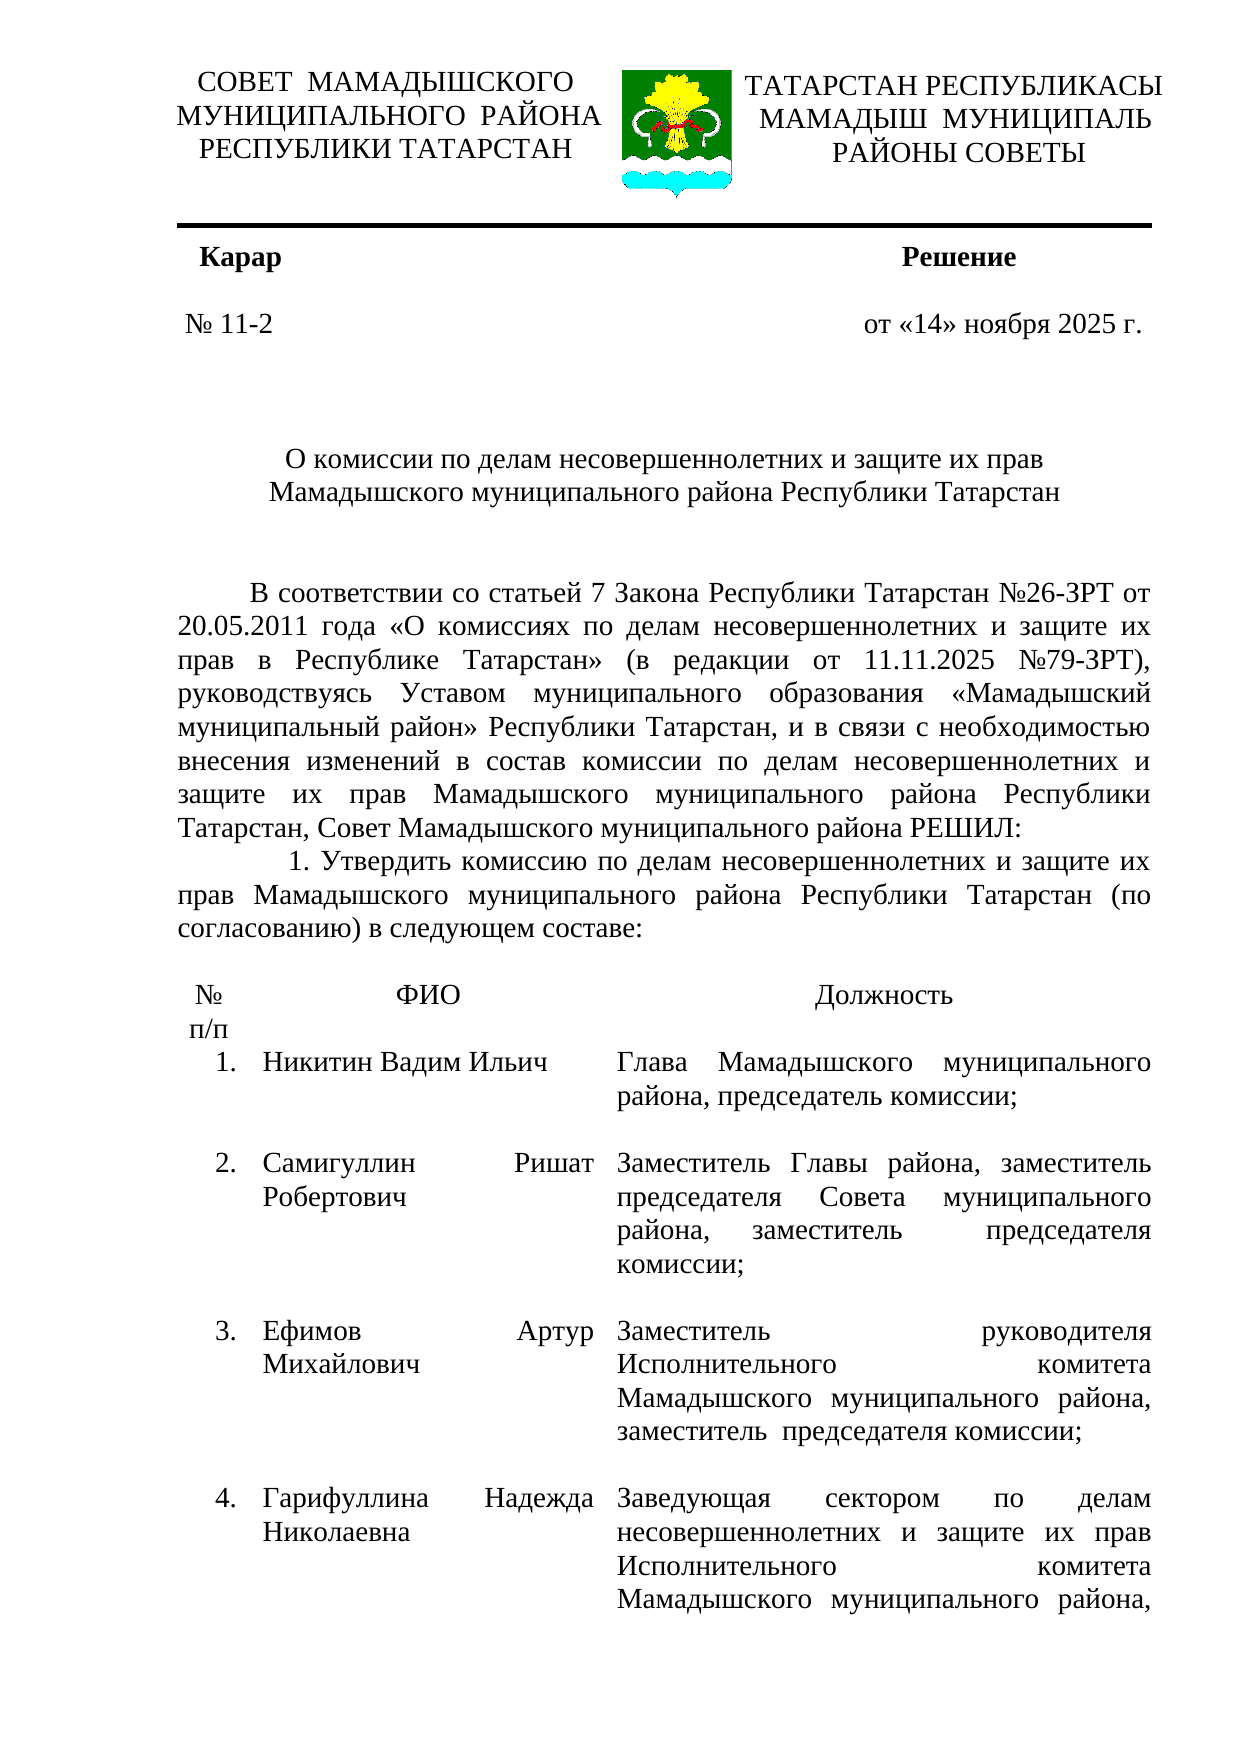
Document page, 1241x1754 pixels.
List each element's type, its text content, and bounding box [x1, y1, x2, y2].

text Карар Решение [177, 239, 1152, 273]
text 1. Утвердить комиссию по делам несовершеннолетних и защите их прав Мамадышского муниципального района Республики Татарстан (по согласованию) в следующем составе: [177, 843, 1152, 944]
text № 11-2 от «14» ноября 2025 г. [177, 307, 1152, 340]
table_cell Заместитель руководителя Исполнительного комитета Мамадышского муниципального района, заместитель председателя комиссии; [605, 1313, 1163, 1481]
table_cell Заместитель Главы района, заместитель председателя Совета муниципального района, заместитель председателя комиссии; [605, 1145, 1163, 1313]
text Мамадышского муниципального района Республики Татарстан [177, 474, 1152, 508]
text О комиссии по делам несовершеннолетних и защите их прав [177, 441, 1152, 474]
table_cell [166, 1045, 251, 1145]
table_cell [251, 1481, 605, 1615]
table_cell Ефимов Артур Михайлович [251, 1313, 605, 1481]
table_cell [166, 1145, 251, 1313]
text , [733, 118, 1152, 142]
table_header ФИО [251, 978, 605, 1044]
table_cell Никитин Вадим Ильич [251, 1045, 605, 1145]
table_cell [605, 1481, 1163, 1615]
table_cell [166, 1481, 251, 1615]
table_cell Самигуллин Ришат Робертович [251, 1145, 605, 1313]
text В соответствии со статьей 7 Закона Республики Татарстан №26-ЗРТ от 20.05.2011 года «О комиссиях по делам несовершеннолетних и защите их прав в Республике Татарстан» (в редакции от 11.11.2025 №79-ЗРТ), руководствуясь Уставом муниципального образования «Мамадышский муниципальный район» Республики Татарстан, и в связи с необходимостью внесения изменений в состав комиссии по делам несовершеннолетних и защите их прав Мамадышского муниципального района Республики Татарстан, Совет Мамадышского муниципального района РЕШИЛ: [177, 575, 1152, 843]
text , [177, 118, 622, 142]
table_cell [166, 1313, 251, 1481]
table_header Должность [605, 978, 1163, 1044]
table_header № п/п [166, 978, 251, 1044]
table_cell Глава Мамадышского муниципального района, председатель комиссии; [605, 1045, 1163, 1145]
